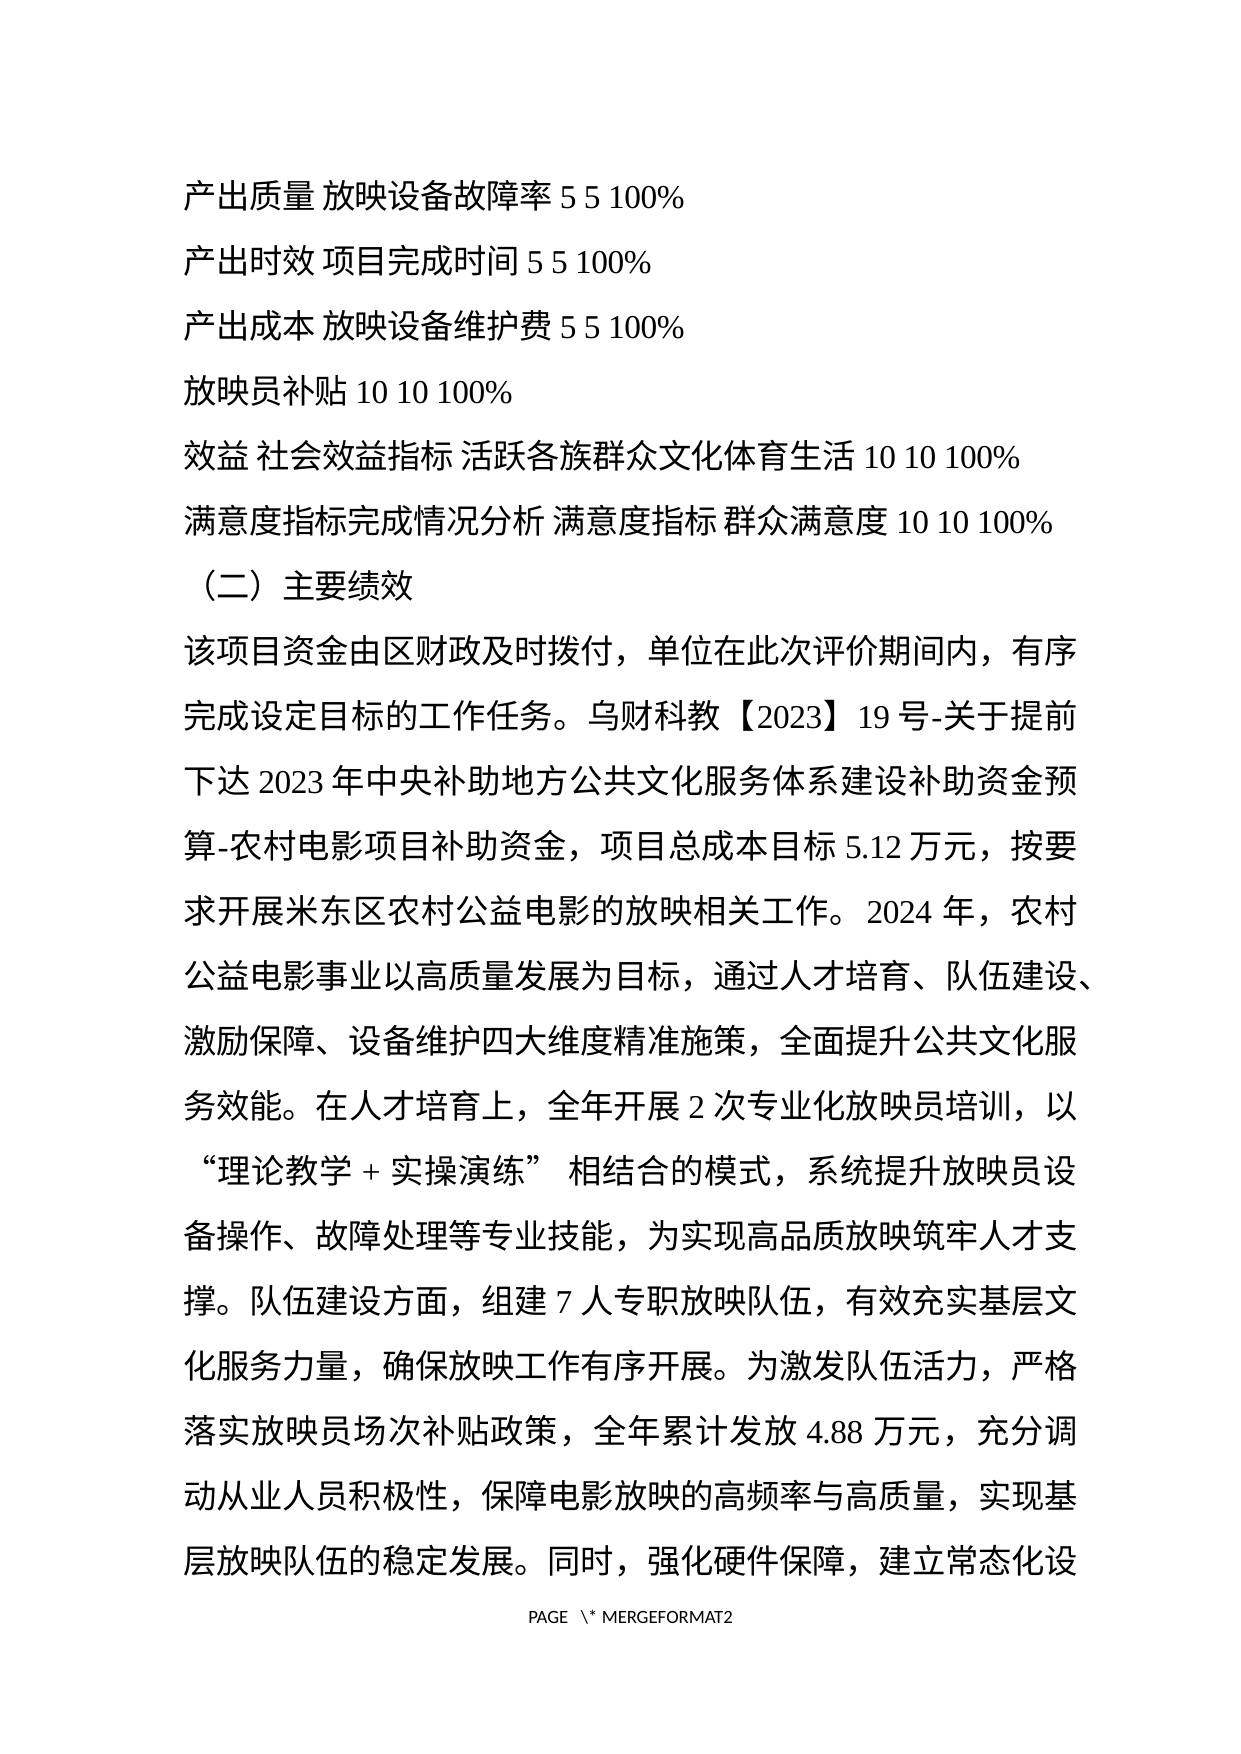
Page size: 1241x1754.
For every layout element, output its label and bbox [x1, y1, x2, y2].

text [183, 162, 1078, 1592]
